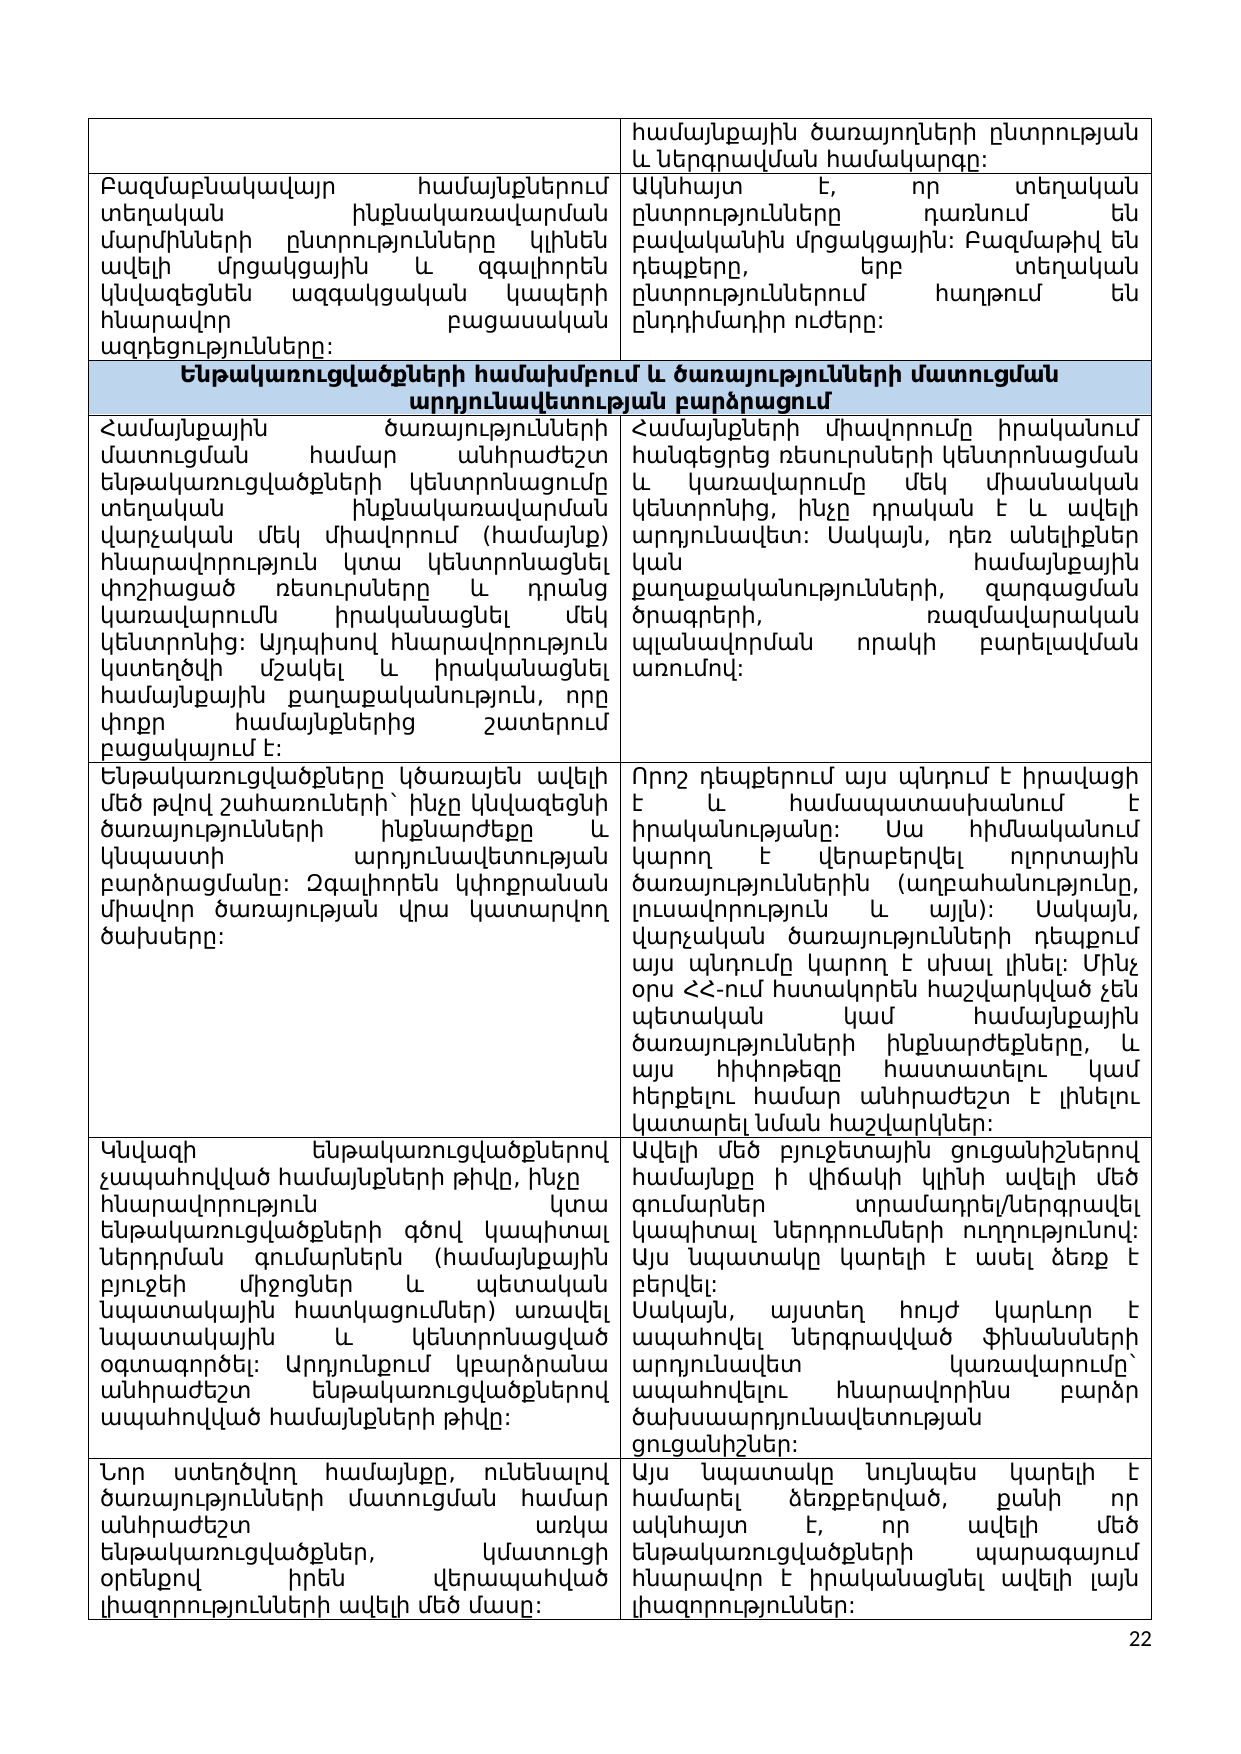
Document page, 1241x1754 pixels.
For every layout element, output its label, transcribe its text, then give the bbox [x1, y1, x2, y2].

table_cell Նոր ստեղծվող համայնքը, ունենալով ծառայությունների մատուցման համար անհրաժեշտ առկա ենթակառուցվածքներ, կմատուցի օրենքով իրեն վերապահված լիազորությունների ավելի մեծ մասը: [89, 1459, 620, 1619]
table_cell Համայնքային ծառայությունների մատուցման համար անհրաժեշտ ենթակառուցվածքների կենտրոնացումը տեղական ինքնակառավարման վարչական մեկ միավորում (համայնք) հնարավորություն կտա կենտրոնացնել փոշիացած ռեսուրսները և դրանց կառավարումն իրականացնել մեկ կենտրոնից: Այդպիսով հնարավորություն կստեղծվի մշակել և իրականացնել համայնքային քաղաքականություն, որը փոքր համայնքներից շատերում բացակայում է: [89, 416, 620, 762]
table_cell Բազմաբնակավայր համայնքներում տեղական ինքնակառավարման մարմինների ընտրությունները կլինեն ավելի մրցակցային և զգալիորեն կնվազեցնեն ազգակցական կապերի հնարավոր բացասական ազդեցությունները: [89, 174, 620, 360]
table_cell Համայնքների միավորումը իրականում հանգեցրեց ռեսուրսների կենտրոնացման և կառավարումը մեկ միասնական կենտրոնից, ինչը դրական է և ավելի արդյունավետ: Սակայն, դեռ անելիքներ կան համայնքային քաղաքականությունների, զարգացման ծրագրերի, ռազմավարական պլանավորման որակի բարելավման առումով: [621, 416, 1151, 762]
table_cell Ակնհայտ է, որ տեղական ընտրությունները դառնում են բավականին մրցակցային: Բազմաթիվ են դեպքերը, երբ տեղական ընտրություններում հաղթում են ընդդիմադիր ուժերը: [621, 174, 1151, 360]
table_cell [621, 119, 1151, 172]
table_cell Որոշ դեպքերում այս պնդում է իրավացի է և համապատասխանում է իրականությանը: Սա հիմնականում կարող է վերաբերվել ոլորտային ծառայություններին (աղբահանությունը, լուսավորություն և այլն): Սակայն, վարչական ծառայությունների դեպքում այս պնդումը կարող է սխալ լինել: Մինչ օրս ՀՀ-ում հստակորեն հաշվարկված չեն պետական կամ համայնքային ծառայությունների ինքնարժեքները, և այս հիփոթեզը հաստատելու կամ հերքելու համար անհրաժեշտ է լինելու կատարել նման հաշվարկներ: [621, 763, 1151, 1137]
table_cell Այս նպատակը նույնպես կարելի է համարել ձեռքբերված, քանի որ ակնհայտ է, որ ավելի մեծ ենթակառուցվածքների պարագայում հնարավոր է իրականացնել ավելի լայն լիազորություններ: [621, 1459, 1151, 1619]
table_cell Կնվազի ենթակառուցվածքներով չապահովված համայնքների թիվը, ինչը հնարավորություն կտա ենթակառուցվածքների գծով կապիտալ ներդրման գումարներն (համայնքային բյուջեի միջոցներ և պետական նպատակային հատկացումներ) առավել նպատակային և կենտրոնացված օգտագործել: Արդյունքում կբարձրանա անհրաժեշտ ենթակառուցվածքներով ապահովված համայնքների թիվը: [89, 1138, 620, 1458]
table_cell Ավելի մեծ բյուջետային ցուցանիշներով համայնքը ի վիճակի կլինի ավելի մեծ գումարներ տրամադրել/ներգրավել կապիտալ ներդրումների ուղղությունով: Այս նպատակը կարելի է ասել ձեռք է բերվել: Սակայն, այստեղ հույժ կարևոր է ապահովել ներգրավված ֆինանսների արդյունավետ կառավարումը` ապահովելու հնարավորինս բարձր ծախսաարդյունավետության ցուցանիշներ: [621, 1138, 1151, 1458]
table_cell Ենթակառուցվածքների համախմբում և ծառայությունների մատուցման արդյունավետության բարձրացում [89, 361, 1151, 414]
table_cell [89, 119, 620, 172]
table_cell Ենթակառուցվածքները կծառայեն ավելի մեծ թվով շահառուների` ինչը կնվազեցնի ծառայությունների ինքնարժեքը և կնպաստի արդյունավետության բարձրացմանը: Զգալիորեն կփոքրանան միավոր ծառայության վրա կատարվող ծախսերը: [89, 763, 620, 1137]
